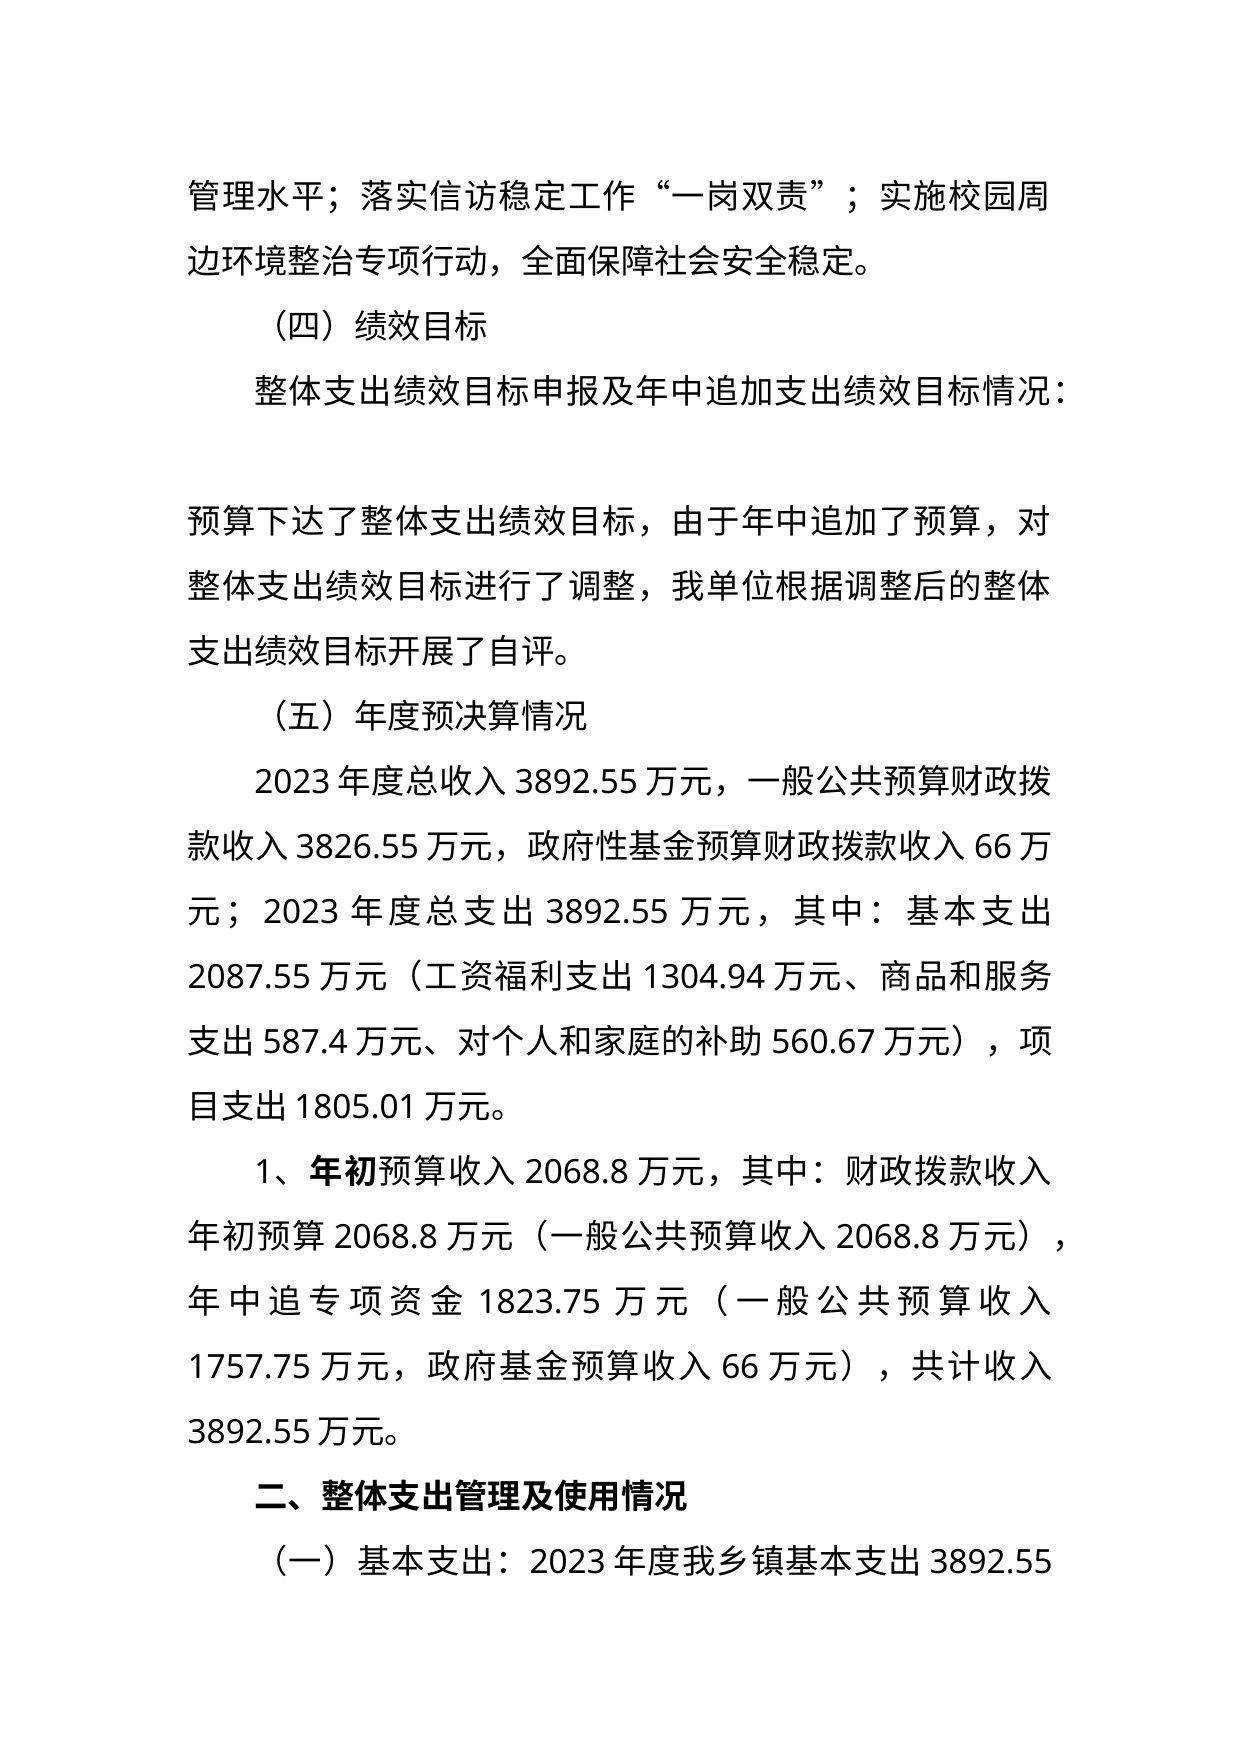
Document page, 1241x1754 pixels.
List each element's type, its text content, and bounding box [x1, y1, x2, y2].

text 预算下达了整体支出绩效目标，由于年中追加了预算，对整体支出绩效目标进行了调整，我单位根据调整后的整体支出绩效目标开展了自评。 [187, 487, 1053, 682]
text （五）年度预决算情况 [187, 682, 1053, 747]
text （四）绩效目标 [187, 292, 1053, 357]
text 二、整体支出管理及使用情况 [187, 1462, 1053, 1527]
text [187, 1527, 1053, 1592]
text 2023年度总收入3892.55万元，一般公共预算财政拨款收入3826.55万元，政府性基金预算财政拨款收入66万元；2023年度总支出3892.55万元，其中：基本支出2087.55万元（工资福利支出1304.94万元、商品和服务支出587.4万元、对个人和家庭的补助560.67万元），项目支出1805.01万元。 [187, 747, 1053, 1137]
text 1、年初预算收入2068.8万元，其中：财政拨款收入年初预算2068.8万元（一般公共预算收入2068.8万元），年中追专项资金1823.75万元（一般公共预算收入1757.75万元，政府基金预算收入66万元），共计收入3892.55万元。 [187, 1137, 1053, 1462]
text 整体支出绩效目标申报及年中追加支出绩效目标情况： [187, 357, 1053, 487]
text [187, 162, 1053, 292]
